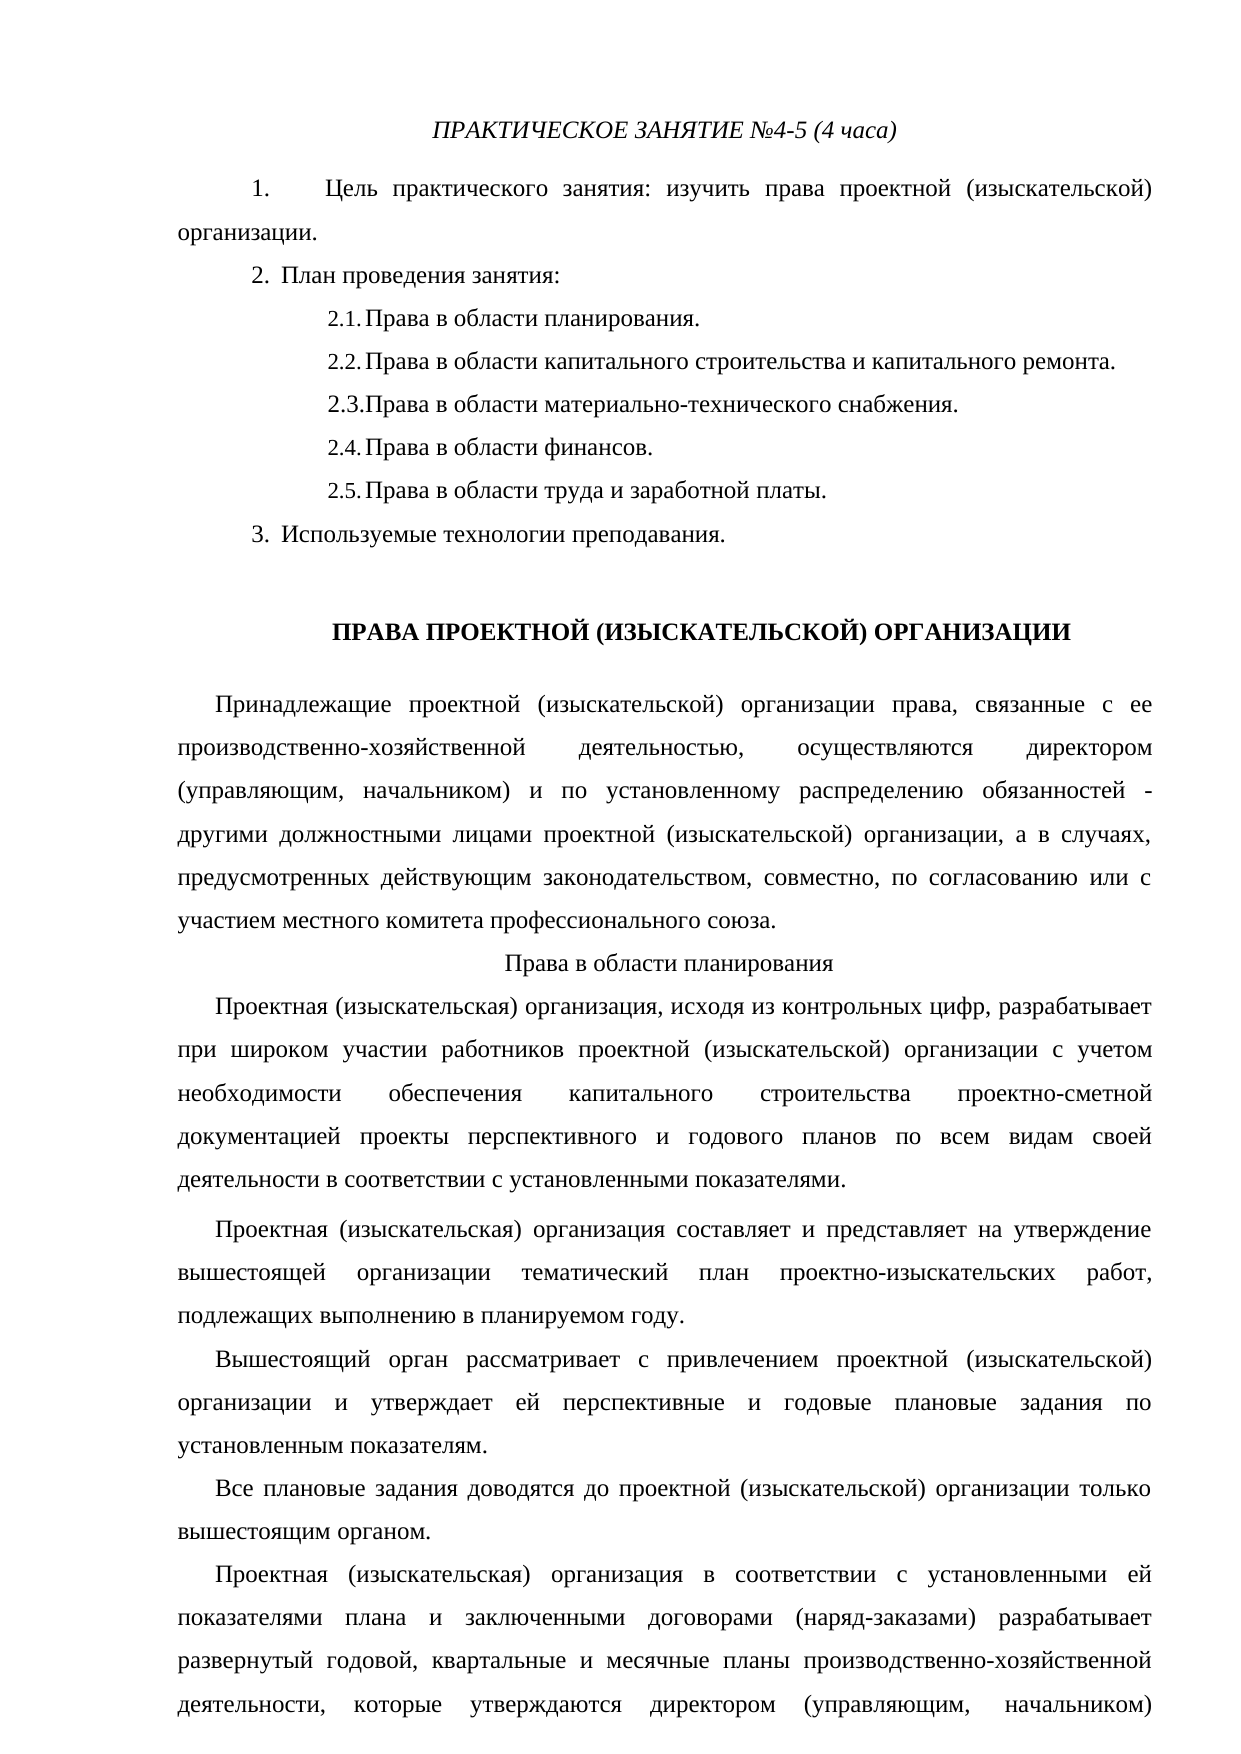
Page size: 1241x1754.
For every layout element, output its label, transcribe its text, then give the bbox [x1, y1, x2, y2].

text ПРАКТИЧЕСКОЕ ЗАНЯТИЕ №4-5 (4 часа) [432, 115, 1167, 144]
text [177, 1559, 1152, 1717]
list Используемые технологии преподавания. [251, 519, 1167, 547]
subtitle ПРАВА ПРОЕКТНОЙ (ИЗЫСКАТЕЛЬСКОЙ) ОРГАНИЗАЦИИ [332, 617, 1167, 646]
list Цель практического занятия: изучить права проектной (изыскательской) организации. [177, 173, 1152, 245]
list Права в области планирования. [327, 303, 1167, 332]
list План проведения занятия: [251, 260, 1167, 288]
text Вышестоящий орган рассматривает с привлечением проектной (изыскательской) организации и утверждает ей перспективные и годовые плановые задания по установленным показателям. [177, 1344, 1152, 1459]
text Проектная (изыскательская) организация, исходя из контрольных цифр, разрабатывает при широком участии работников проектной (изыскательской) организации с учетом необходимости обеспечения капитального строительства проектно-сметной документацией проекты перспективного и годового планов по всем видам своей деятельности в соответствии с установленными показателями. [177, 991, 1152, 1193]
text Проектная (изыскательская) организация составляет и представляет на утверждение вышестоящей организации тематический план проектно-изыскательских работ, подлежащих выполнению в планируемом году. [177, 1214, 1152, 1329]
list Права в области труда и заработной платы. [327, 476, 1167, 504]
text Все плановые задания доводятся до проектной (изыскательской) организации только вышестоящим органом. [177, 1473, 1152, 1545]
list Права в области капитального строительства и капитального ремонта. 2.3.Права в области материально-технического снабжения. [327, 346, 1117, 418]
subtitle Права в области планирования [504, 948, 1167, 977]
list Права в области финансов. [327, 432, 1167, 461]
text Принадлежащие проектной (изыскательской) организации права, связанные с ее производственно-хозяйственной деятельностью, осуществляются директором (управляющим, начальником) и по установленному распределению обязанностей - другими должностными лицами проектной (изыскательской) организации, а в случаях, предусмотренных действующим законодательством, совместно, по согласованию или с участием местного комитета профессионального союза. [177, 689, 1152, 934]
